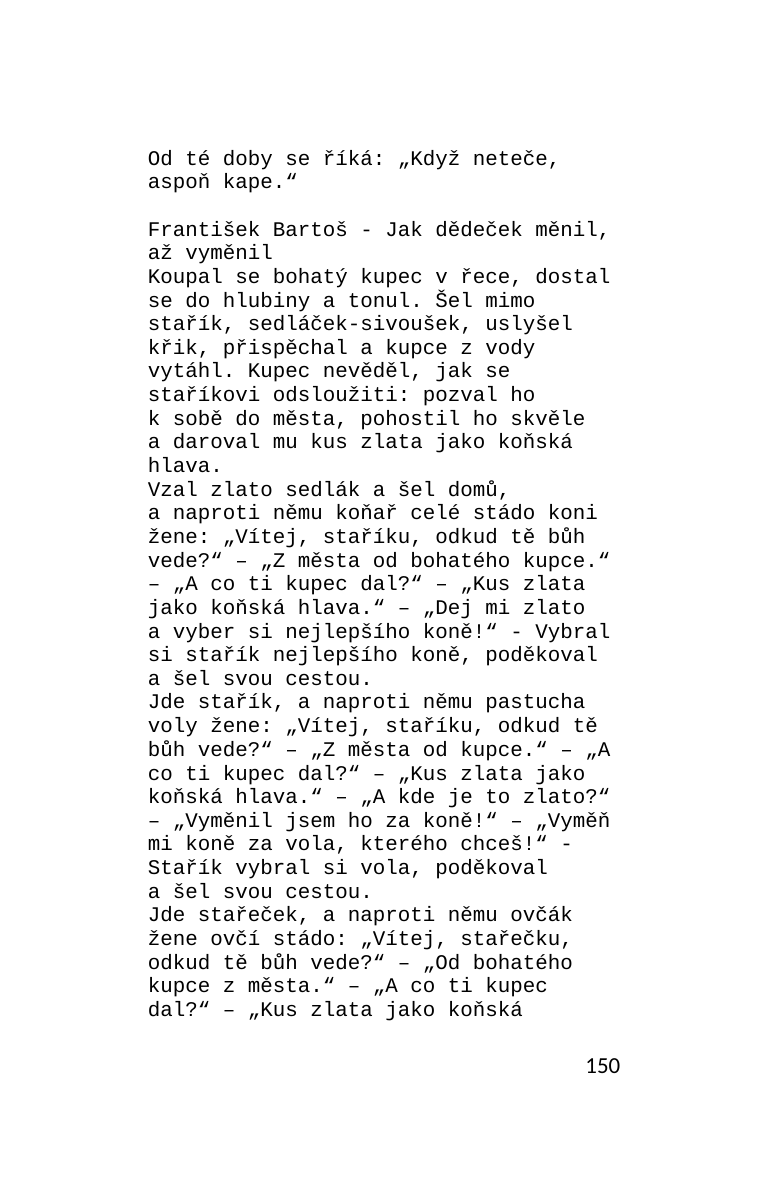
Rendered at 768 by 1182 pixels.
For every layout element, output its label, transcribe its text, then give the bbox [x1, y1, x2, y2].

text Jde stařík, a naproti němu pastucha voly žene: „Vítej, staříku, odkud tě bůh vede?“ – „Z města od kupce.“ – „A co ti kupec dal?“ – „Kus zlata jako koňská hlava.“ – „A kde je to zlato?“ – „Vyměnil jsem ho za koně!“ – „Vyměň mi koně za vola, kterého chceš!“ - Stařík vybral si vola, poděkoval a šel svou cestou. [148, 692, 620, 904]
text Vzal zlato sedlák a šel domů, a naproti němu koňař celé stádo koni žene: „Vítej, staříku, odkud tě bůh vede?“ – „Z města od bohatého kupce.“ – „A co ti kupec dal?“ – „Kus zlata jako koňská hlava.“ – „Dej mi zlato a vyber si nejlepšího koně!“ - Vybral si stařík nejlepšího koně, poděkoval a šel svou cestou. [148, 479, 620, 692]
text František Bartoš - Jak dědeček měnil, až vyměnil [148, 219, 620, 266]
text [148, 904, 620, 1023]
text Od té doby se říká: „Když neteče, aspoň kape.“ [148, 148, 620, 195]
text Koupal se bohatý kupec v řece, dostal se do hlubiny a tonul. Šel mimo stařík, sedláček-sivoušek, uslyšel křik, přispěchal a kupce z vody vytáhl. Kupec nevěděl, jak se staříkovi odsloužiti: pozval ho k sobě do města, pohostil ho skvěle a daroval mu kus zlata jako koňská hlava. [148, 266, 620, 479]
